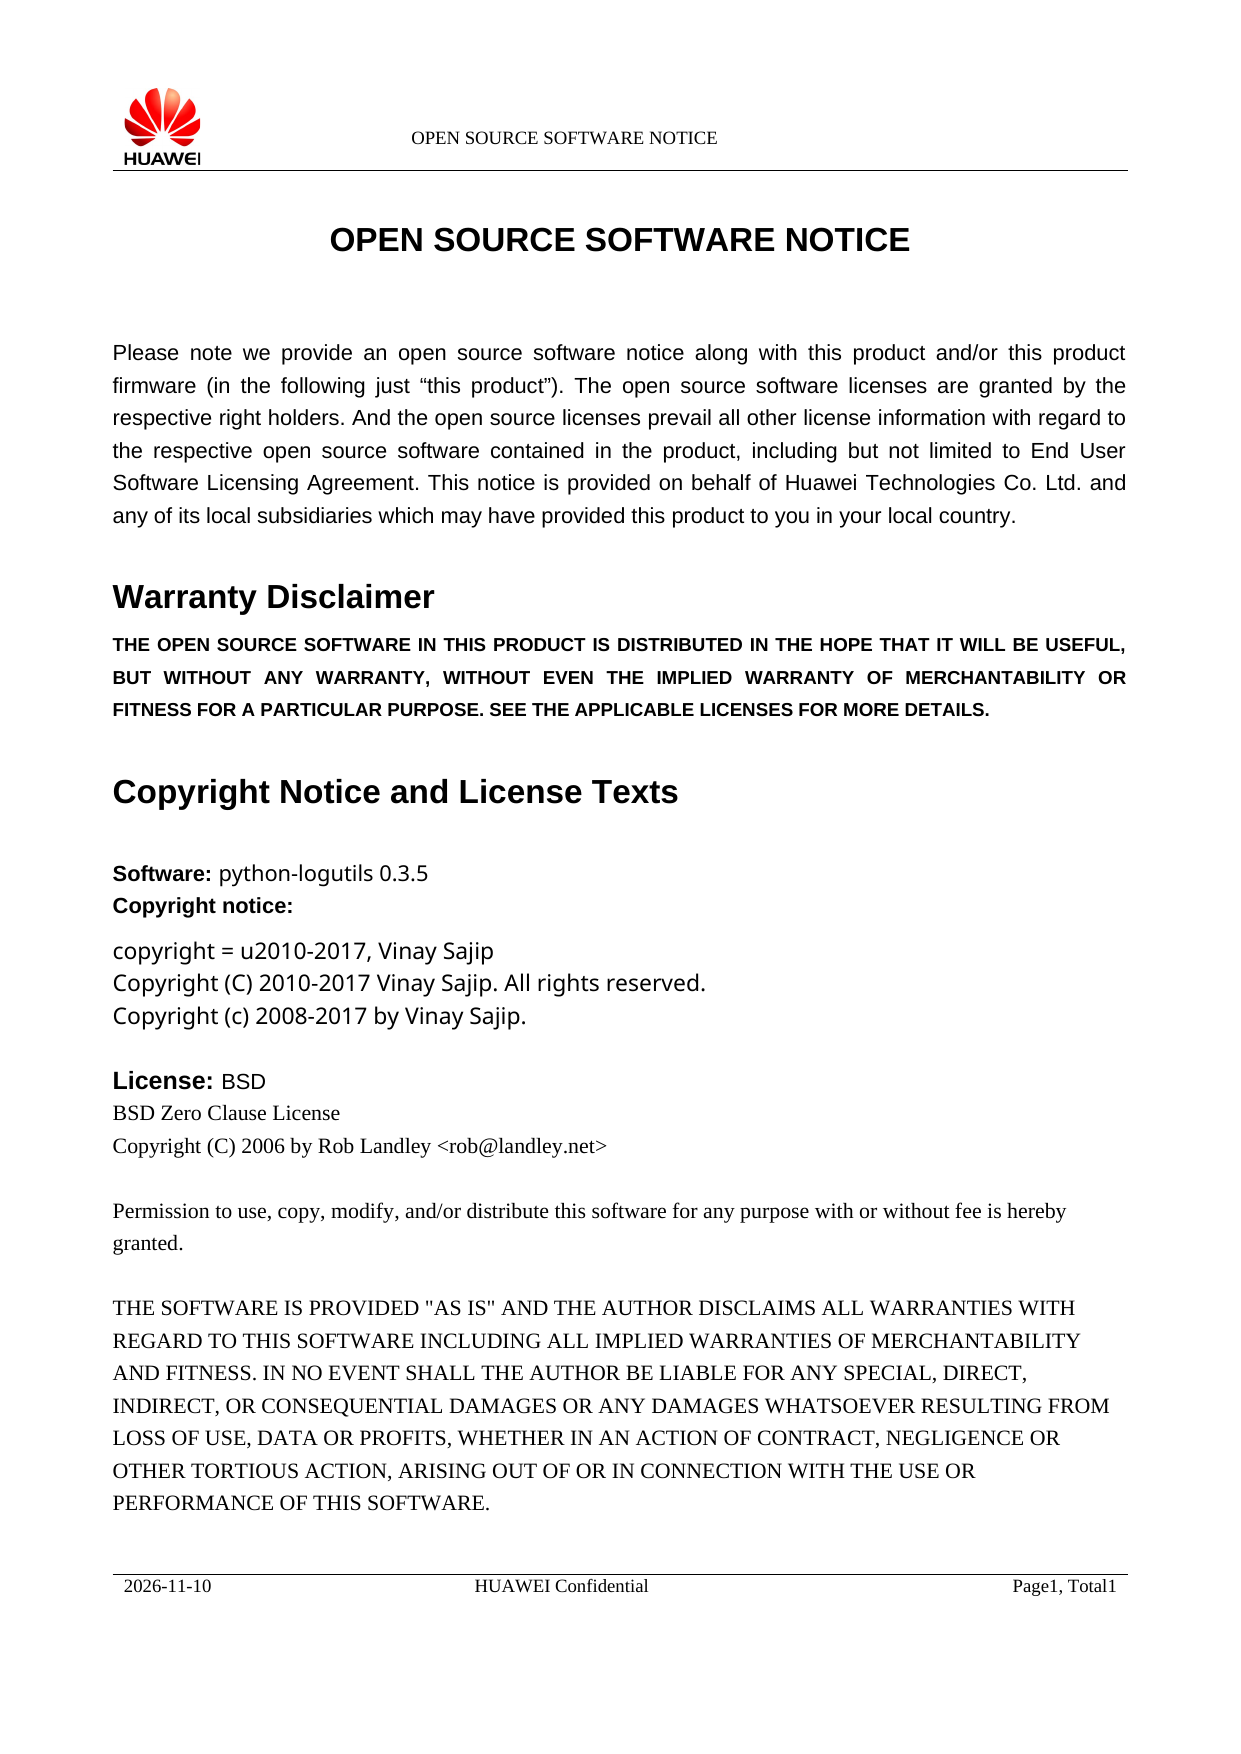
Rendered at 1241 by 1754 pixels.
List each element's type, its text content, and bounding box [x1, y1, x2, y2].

text License: BSD [112, 1064, 1128, 1096]
text OPEN SOURCE SOFTWARE NOTICE [112, 206, 1128, 271]
text Warranty Disclaimer [112, 564, 1128, 629]
picture [124, 88, 201, 165]
text The open source software in this product is distributed in the hope that it will be useful, but WITHOUT ANY WARRANTY, without even the implied warranty of MERCHANTABILITY or FITNESS FOR A PARTICULAR PURPOSE. See the applicable licenses for more details. [112, 629, 1128, 726]
text BSD Zero Clause License Copyright (C) 2006 by Rob Landley <rob@landley.net> Permission to use, copy, modify, and/or distribute this software for any purpose with or without fee is hereby granted. THE SOFTWARE IS PROVIDED "AS IS" AND THE AUTHOR DISCLAIMS ALL WARRANTIES WITH REGARD TO THIS SOFTWARE INCLUDING ALL IMPLIED WARRANTIES OF MERCHANTABILITY AND FITNESS. IN NO EVENT SHALL THE AUTHOR BE LIABLE FOR ANY SPECIAL, DIRECT, INDIRECT, OR CONSEQUENTIAL DAMAGES OR ANY DAMAGES WHATSOEVER RESULTING FROM LOSS OF USE, DATA OR PROFITS, WHETHER IN AN ACTION OF CONTRACT, NEGLIGENCE OR OTHER TORTIOUS ACTION, ARISING OUT OF OR IN CONNECTION WITH THE USE OR PERFORMANCE OF THIS SOFTWARE. [112, 1096, 1128, 1551]
text Copyright Notice and License Texts [112, 759, 1128, 824]
text Please note we provide an open source software notice along with this product and/or this product firmware (in the following just “this product”). The open source software licenses are granted by the respective right holders. And the open source licenses prevail all other license information with regard to the respective open source software contained in the product, including but not limited to End User Software Licensing Agreement. This notice is provided on behalf of Huawei Technologies Co. Ltd. and any of its local subsidiaries which may have provided this product to you in your local country. [112, 336, 1128, 531]
text copyright = u2010-2017, Vinay Sajip Copyright (C) 2010-2017 Vinay Sajip. All rights reserved. Copyright (c) 2008-2017 by Vinay Sajip. [112, 934, 1128, 1064]
text Copyright notice: [112, 889, 1128, 921]
title Software: python-logutils 0.3.5 [112, 856, 1128, 889]
